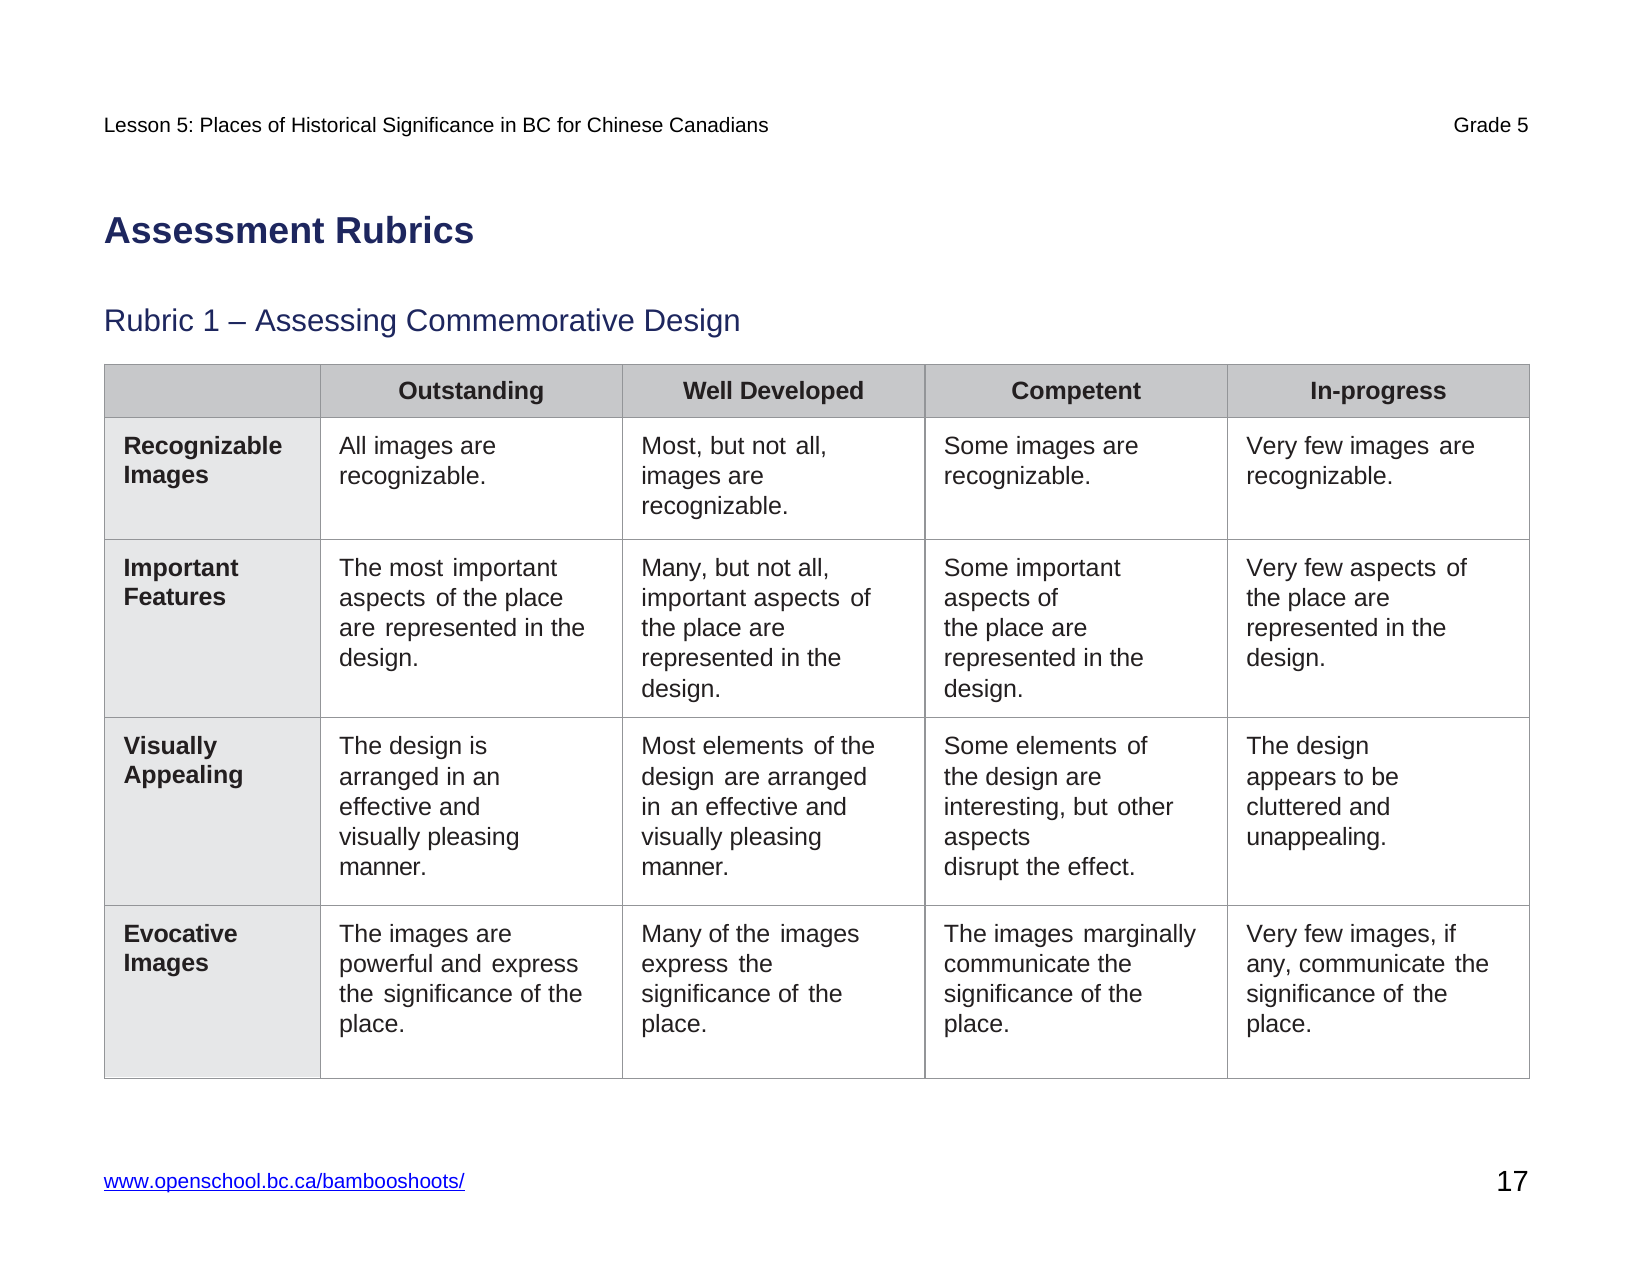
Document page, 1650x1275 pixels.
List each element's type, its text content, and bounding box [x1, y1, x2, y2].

table_cell Very few images, if any, communicate the significance of the place. [1228, 906, 1529, 1077]
table_cell Most elements of the design are arranged in an effective and visually pleasing manner. [623, 718, 924, 905]
table_header In-progress [1228, 365, 1529, 417]
table_cell The images are powerful and express the significance of the place. [321, 906, 622, 1077]
table_cell Some elements of the design are interesting, but other aspects disrupt the effect. [926, 718, 1227, 905]
table_cell Very few images are recognizable. [1228, 418, 1529, 539]
table_cell Evocative Images [105, 906, 320, 1077]
table_cell Some images are recognizable. [926, 418, 1227, 539]
table_cell The images marginally communicate the significance of the place. [926, 906, 1227, 1077]
table_cell Some important aspects of the place are represented in the design. [926, 540, 1227, 717]
table_cell The design is arranged in an effective and visually pleasing manner. [321, 718, 622, 905]
table_header Competent [926, 365, 1227, 417]
table_cell Many of the images express the significance of the place. [623, 906, 924, 1077]
table_header Well Developed [623, 365, 924, 417]
table_cell The design appears to be cluttered and unappealing. [1228, 718, 1529, 905]
table_cell Important Features [105, 540, 320, 717]
table_cell The most important aspects of the place are represented in the design. [321, 540, 622, 717]
table_cell Very few aspects of the place are represented in the design. [1228, 540, 1529, 717]
table_cell All images are recognizable. [321, 418, 622, 539]
table_header [105, 365, 320, 417]
table_cell Recognizable Images [105, 418, 320, 539]
table_cell Many, but not all, important aspects of the place are represented in the design. [623, 540, 924, 717]
table_cell Visually Appealing [105, 718, 320, 905]
table_header Outstanding [321, 365, 622, 417]
subtitle Rubric 1 – Assessing Commemorative Design [103, 302, 1434, 338]
table_cell Most, but not all, images are recognizable. [623, 418, 924, 539]
subtitle Assessment Rubrics [103, 208, 1434, 251]
